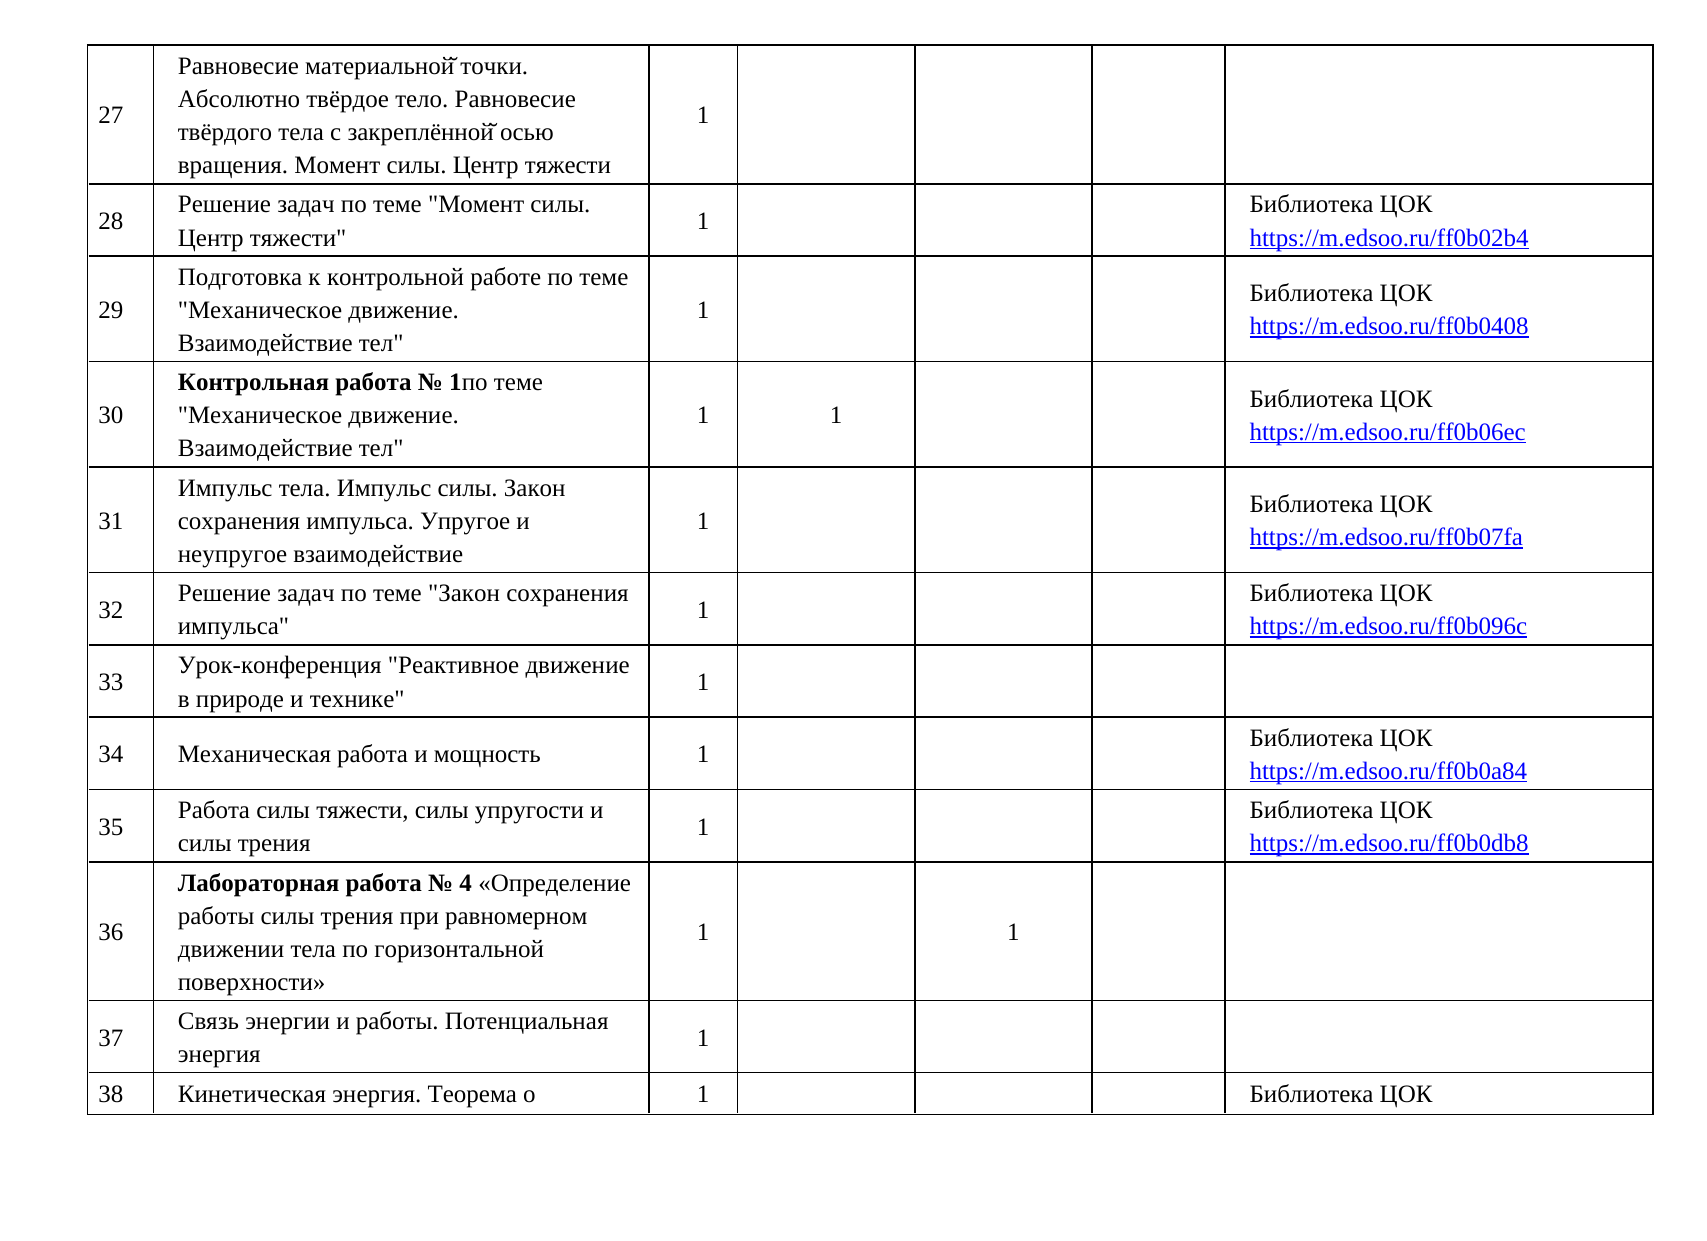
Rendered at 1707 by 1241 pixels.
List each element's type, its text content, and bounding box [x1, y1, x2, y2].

table_cell [738, 646, 914, 716]
table_cell [1093, 646, 1224, 716]
table_cell [738, 468, 914, 571]
table_cell 1 [738, 362, 914, 466]
table_cell [738, 718, 914, 789]
table_cell [1093, 573, 1224, 644]
table_cell [1093, 718, 1224, 789]
table_cell 1 [650, 718, 737, 789]
table_cell Библиотека ЦОК https://m.edsoo.ru/ff0b0db8 [1226, 790, 1652, 861]
table_cell Механическая работа и мощность [154, 718, 648, 789]
table_cell 1 [650, 46, 737, 183]
table_cell 1 [650, 362, 737, 466]
table_cell 1 [650, 1001, 737, 1072]
table_cell [738, 257, 914, 361]
table_cell [1226, 1001, 1652, 1072]
table_cell [916, 1073, 1091, 1113]
table_cell [738, 1001, 914, 1072]
table_cell 28 [88, 184, 153, 255]
table_cell [1093, 362, 1224, 466]
table_cell Библиотека ЦОК https://m.edsoo.ru/ff0b07fa [1226, 468, 1652, 571]
table_cell [738, 790, 914, 861]
table_cell 35 [88, 790, 153, 861]
table_cell Импульс тела. Импульс силы. Закон сохранения импульса. Упругое и неупругое взаимодействие [154, 468, 648, 571]
table_cell 1 [650, 468, 737, 571]
table_cell [738, 185, 914, 255]
table_cell 1 [916, 863, 1091, 999]
table_cell [1093, 185, 1224, 255]
table_cell Работа силы тяжести, силы упругости и силы трения [154, 790, 648, 861]
table_cell Решение задач по теме "Момент силы. Центр тяжести" [154, 185, 648, 255]
table_cell [916, 257, 1091, 361]
table_cell [916, 46, 1091, 183]
table_cell [916, 468, 1091, 571]
table_cell Контрольная работа № 1по теме "Механическое движение. Взаимодействие тел" [154, 362, 648, 466]
table_cell [1093, 468, 1224, 571]
table_cell 34 [88, 717, 153, 789]
table_cell [1093, 1073, 1224, 1113]
table_cell [1093, 863, 1224, 999]
table_cell [916, 646, 1091, 716]
table_cell 36 [88, 862, 153, 999]
table_cell [738, 46, 914, 183]
table_cell [916, 718, 1091, 789]
table_cell [1226, 863, 1652, 999]
table_cell Библиотека ЦОК https://m.edsoo.ru/ff0b0408 [1226, 257, 1652, 361]
table_cell Урок-конференция "Реактивное движение в природе и технике" [154, 646, 648, 716]
table_cell 1 [650, 790, 737, 861]
table_cell Библиотека ЦОК https://m.edsoo.ru/ff0b02b4 [1226, 185, 1652, 255]
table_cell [154, 46, 648, 183]
table_cell 1 [650, 863, 737, 999]
table_cell 33 [88, 645, 153, 716]
table_cell [916, 790, 1091, 861]
table_cell 31 [88, 467, 153, 571]
table_cell [1226, 46, 1652, 183]
table_cell [738, 1073, 914, 1113]
table_cell [916, 573, 1091, 644]
table_cell [1093, 1001, 1224, 1072]
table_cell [154, 1073, 648, 1113]
table_cell [916, 185, 1091, 255]
table_cell [1093, 257, 1224, 361]
table_cell 29 [88, 256, 153, 361]
table_cell 38 [88, 1073, 153, 1113]
table_cell Библиотека ЦОК https://m.edsoo.ru/ff0b0a84 [1226, 718, 1652, 789]
table_cell Лабораторная работа № 4 «Определение работы силы трения при равномерном движении тела по горизонтальной поверхности» [154, 863, 648, 999]
table_cell 1 [650, 257, 737, 361]
table_cell 1 [650, 1073, 737, 1113]
table_cell 1 [650, 646, 737, 716]
table_cell Связь энергии и работы. Потенциальная энергия [154, 1001, 648, 1072]
table_cell Подготовка к контрольной работе по теме "Механическое движение. Взаимодействие тел" [154, 257, 648, 361]
table_cell Библиотека ЦОК https://m.edsoo.ru/ff0b06ec [1226, 362, 1652, 466]
table_cell [1226, 646, 1652, 716]
table_cell 30 [88, 362, 153, 466]
table_cell 37 [88, 1001, 153, 1072]
table_cell [1093, 46, 1224, 183]
table_cell Библиотека ЦОК https://m.edsoo.ru/ff0b096c [1226, 573, 1652, 644]
table_cell [916, 362, 1091, 466]
table_cell 1 [650, 185, 737, 255]
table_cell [1226, 1073, 1652, 1113]
table_cell [1093, 790, 1224, 861]
table_cell 27 [88, 46, 153, 183]
table_cell 1 [650, 573, 737, 644]
table_cell 32 [88, 573, 153, 644]
table_cell [916, 1001, 1091, 1072]
table_cell [738, 863, 914, 999]
table_cell [738, 573, 914, 644]
table_cell Решение задач по теме "Закон сохранения импульса" [154, 573, 648, 644]
